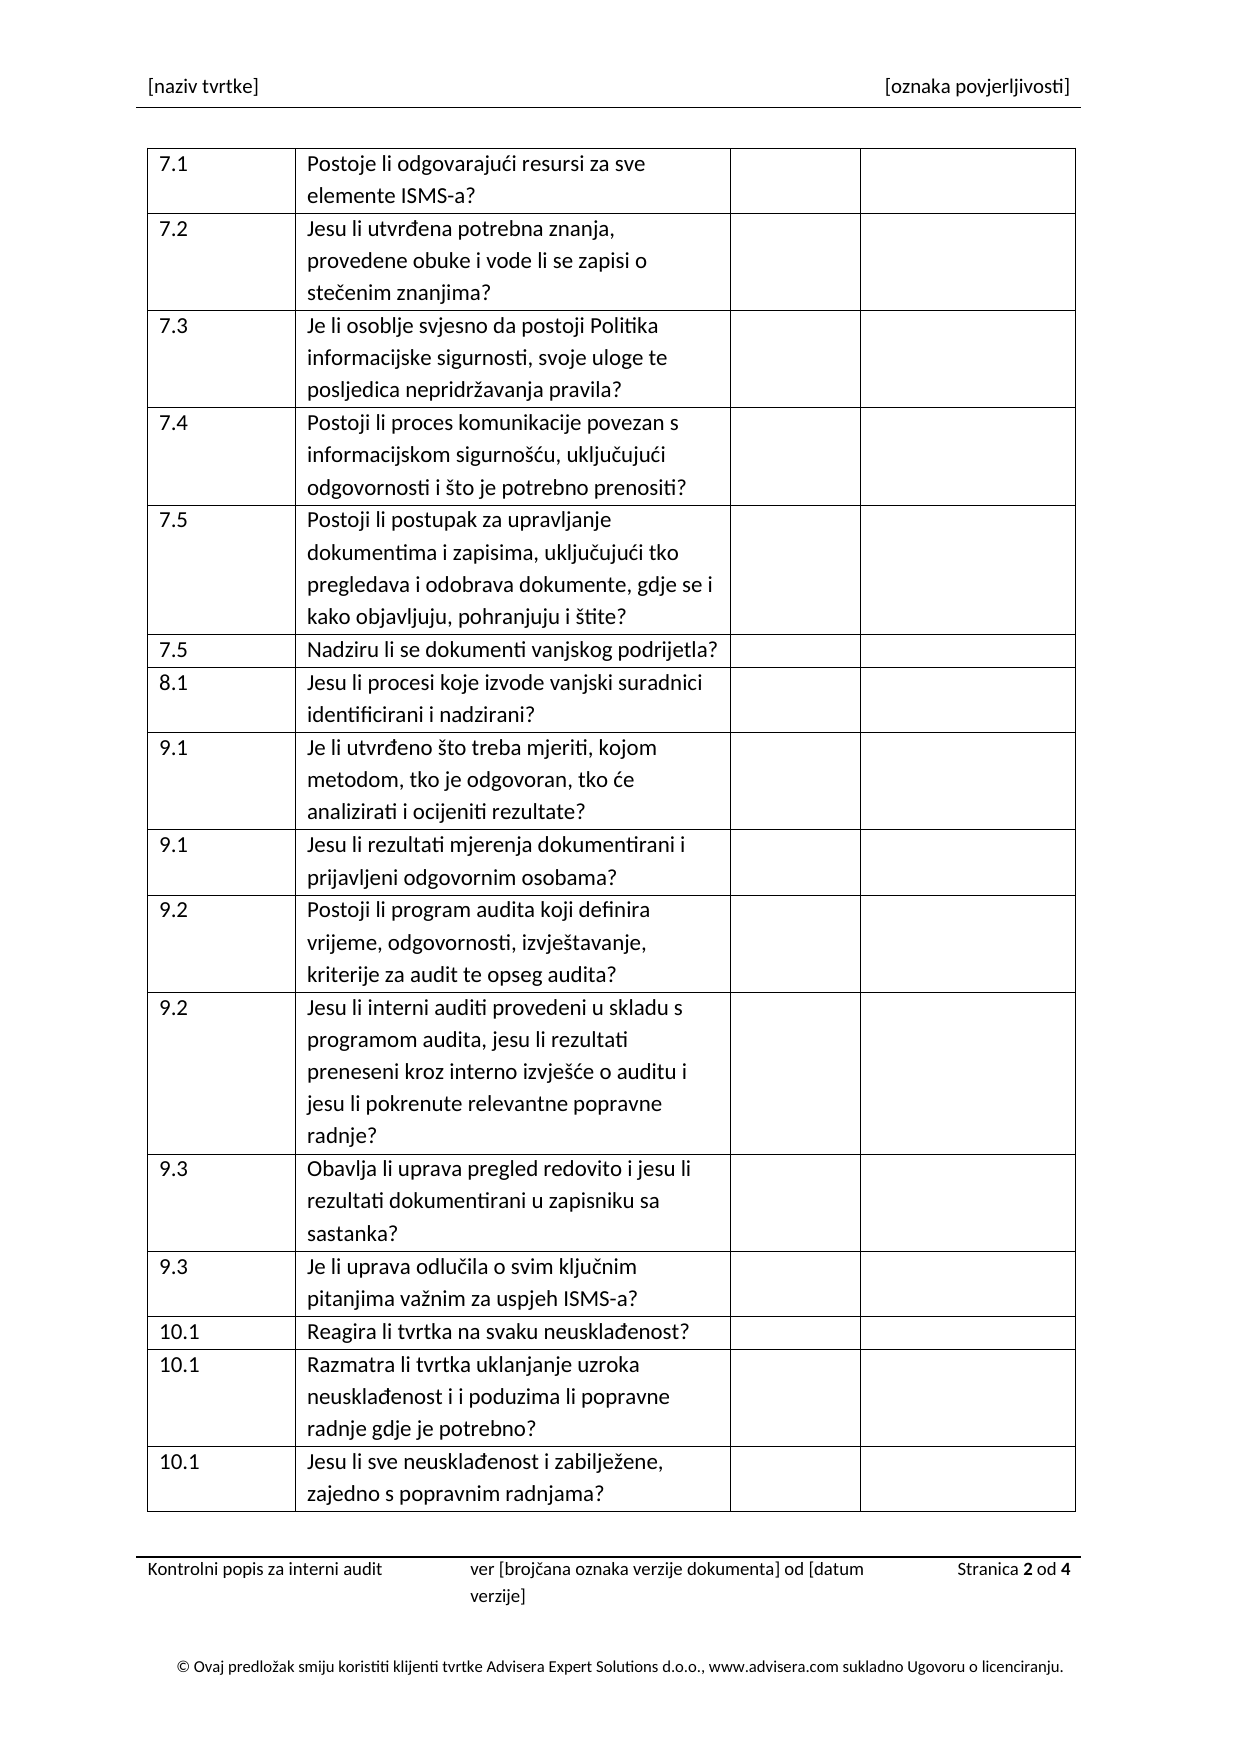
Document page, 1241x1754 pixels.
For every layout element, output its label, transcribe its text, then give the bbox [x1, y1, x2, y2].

table_cell [861, 733, 1075, 829]
table_cell [731, 408, 860, 504]
table_cell Postoji li program audita koji definira vrijeme, odgovornosti, izvještavanje, kriterije za audit te opseg audita? [296, 896, 730, 992]
table_cell Jesu li interni auditi provedeni u skladu s programom audita, jesu li rezultati preneseni kroz interno izvješće o auditu i jesu li pokrenute relevantne popravne radnje? [296, 993, 730, 1153]
table_cell 7.4 [148, 408, 295, 504]
table_cell 9.2 [148, 896, 295, 992]
table_cell [861, 1447, 1075, 1511]
table_cell 10.1 [148, 1350, 295, 1446]
table_cell [861, 1317, 1075, 1349]
table_cell [731, 149, 860, 213]
table_cell [731, 993, 860, 1153]
table_cell [731, 506, 860, 634]
table_cell [731, 1317, 860, 1349]
table_cell [731, 830, 860, 894]
table_cell 9.3 [148, 1252, 295, 1316]
table_cell Postoji li proces komunikacije povezan s informacijskom sigurnošću, uključujući odgovornosti i što je potrebno prenositi? [296, 408, 730, 504]
table_cell Je li utvrđeno što treba mjeriti, kojom metodom, tko je odgovoran, tko će analizirati i ocijeniti rezultate? [296, 733, 730, 829]
table_cell [861, 635, 1075, 667]
table_cell 9.1 [148, 830, 295, 894]
table_cell Jesu li rezultati mjerenja dokumentirani i prijavljeni odgovornim osobama? [296, 830, 730, 894]
table_cell Je li uprava odlučila o svim ključnim pitanjima važnim za uspjeh ISMS-a? [296, 1252, 730, 1316]
table_cell 9.1 [148, 733, 295, 829]
table_cell 8.1 [148, 668, 295, 732]
table_cell Postoji li postupak za upravljanje dokumentima i zapisima, uključujući tko pregledava i odobrava dokumente, gdje se i kako objavljuju, pohranjuju i štite? [296, 506, 730, 634]
table_cell [861, 1155, 1075, 1251]
table_cell [861, 896, 1075, 992]
table_cell [861, 668, 1075, 732]
table_cell 7.5 [148, 506, 295, 634]
table_cell [861, 149, 1075, 213]
table_cell Jesu li procesi koje izvode vanjski suradnici identificirani i nadzirani? [296, 668, 730, 732]
table_cell Obavlja li uprava pregled redovito i jesu li rezultati dokumentirani u zapisniku sa sastanka? [296, 1155, 730, 1251]
table_cell 9.3 [148, 1155, 295, 1251]
table_cell 7.5 [148, 635, 295, 667]
table_cell [731, 1155, 860, 1251]
table_cell 10.1 [148, 1317, 295, 1349]
table_cell 7.1 [148, 149, 295, 213]
table_cell [861, 506, 1075, 634]
table_cell [731, 896, 860, 992]
table_cell [861, 408, 1075, 504]
table_cell [861, 214, 1075, 310]
table_cell [861, 1350, 1075, 1446]
table_cell [731, 1447, 860, 1511]
table_cell Jesu li utvrđena potrebna znanja, provedene obuke i vode li se zapisi o stečenim znanjima? [296, 214, 730, 310]
table_cell Postoje li odgovarajući resursi za sve elemente ISMS-a? [296, 149, 730, 213]
table_cell [731, 1350, 860, 1446]
table_cell [861, 311, 1075, 407]
table_cell Reagira li tvrtka na svaku neusklađenost? [296, 1317, 730, 1349]
table_cell [861, 830, 1075, 894]
table_cell [861, 1252, 1075, 1316]
table_cell [731, 733, 860, 829]
table_cell 7.2 [148, 214, 295, 310]
table_cell [861, 993, 1075, 1153]
table_cell 10.1 [148, 1447, 295, 1511]
table_cell [731, 214, 860, 310]
table_cell 7.3 [148, 311, 295, 407]
table_cell 9.2 [148, 993, 295, 1153]
table_cell [731, 1252, 860, 1316]
table_cell Je li osoblje svjesno da postoji Politika informacijske sigurnosti, svoje uloge te posljedica nepridržavanja pravila? [296, 311, 730, 407]
table_cell [731, 635, 860, 667]
table_cell Razmatra li tvrtka uklanjanje uzroka neusklađenost i i poduzima li popravne radnje gdje je potrebno? [296, 1350, 730, 1446]
table_cell Nadziru li se dokumenti vanjskog podrijetla? [296, 635, 730, 667]
table_cell [731, 311, 860, 407]
table_cell Jesu li sve neusklađenost i zabilježene, zajedno s popravnim radnjama? [296, 1447, 730, 1511]
table_cell [731, 668, 860, 732]
